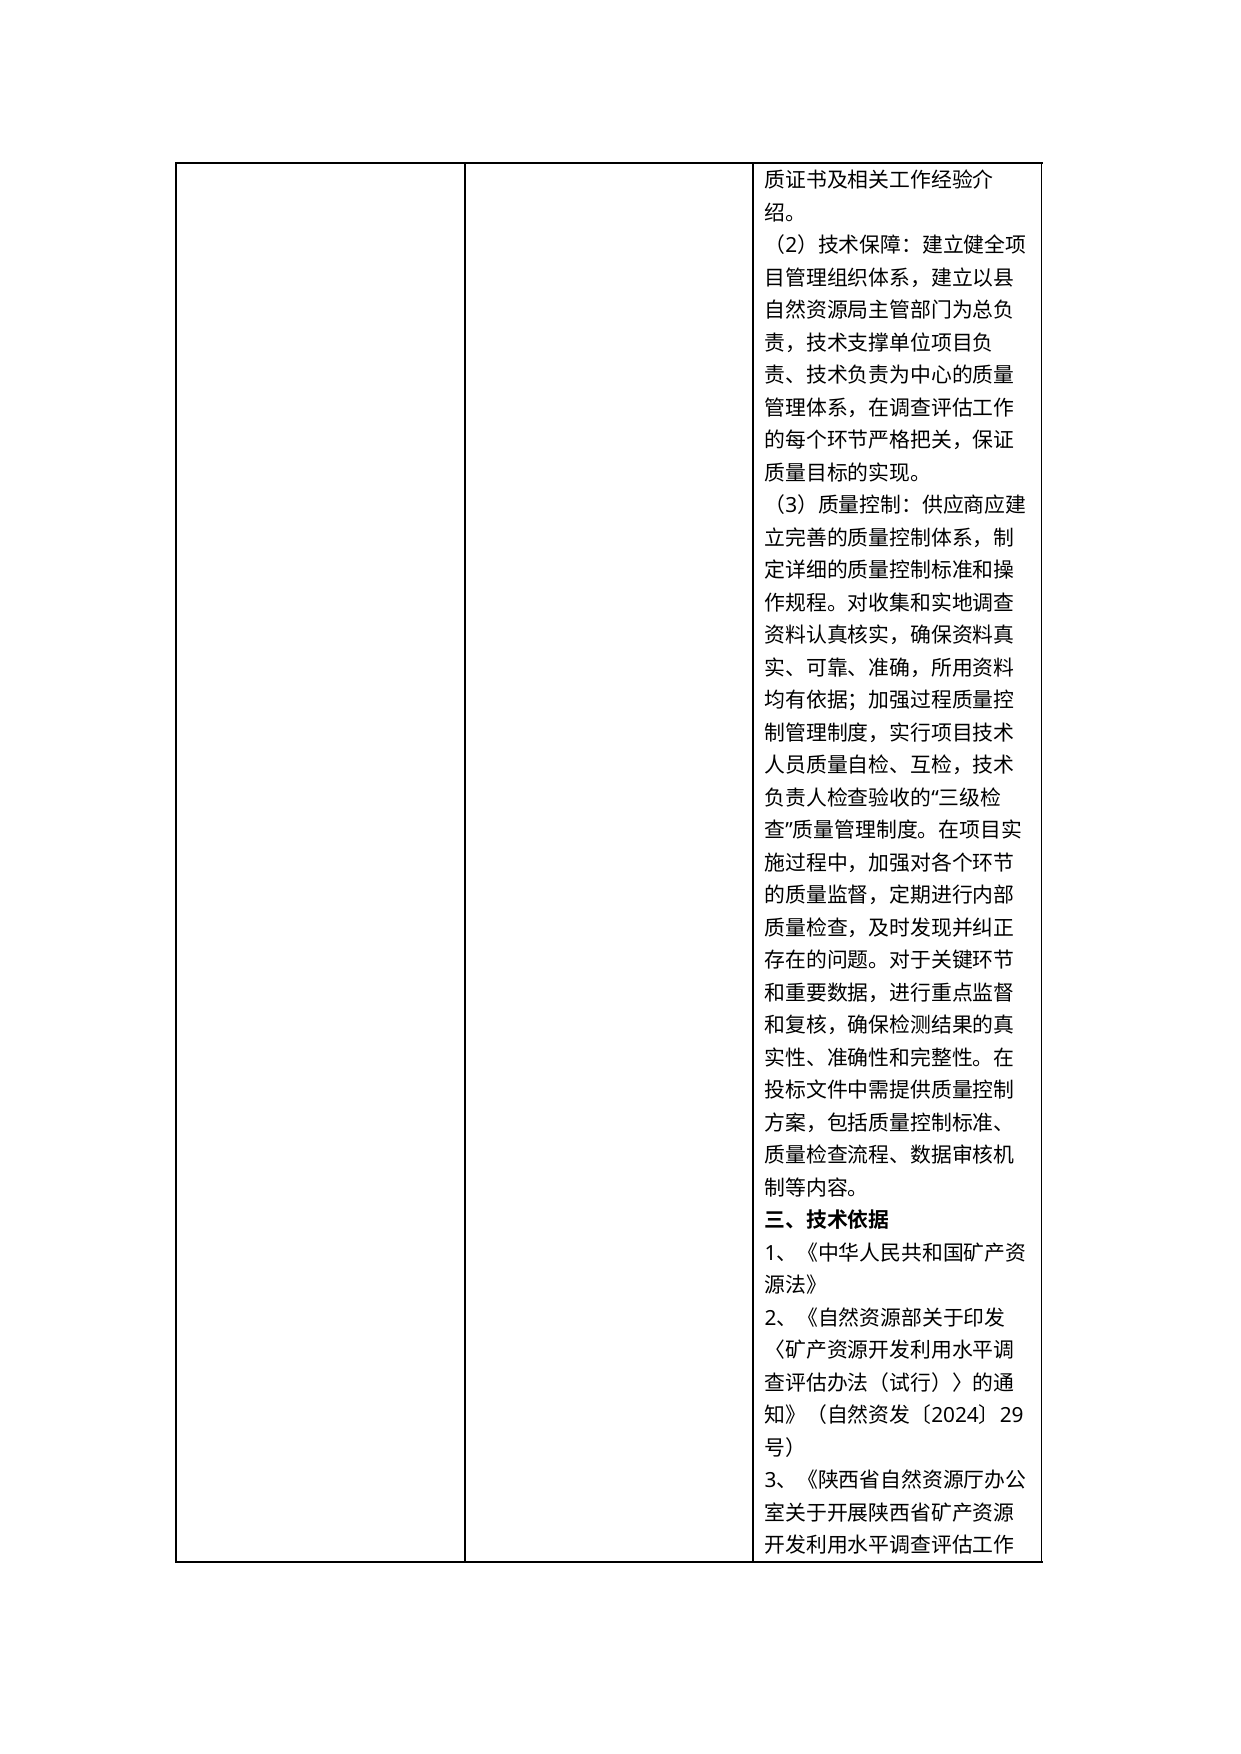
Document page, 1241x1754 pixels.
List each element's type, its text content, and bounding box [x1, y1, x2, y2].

table_cell [466, 164, 752, 1561]
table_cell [754, 164, 1041, 1561]
table_cell 1 [177, 164, 464, 1561]
